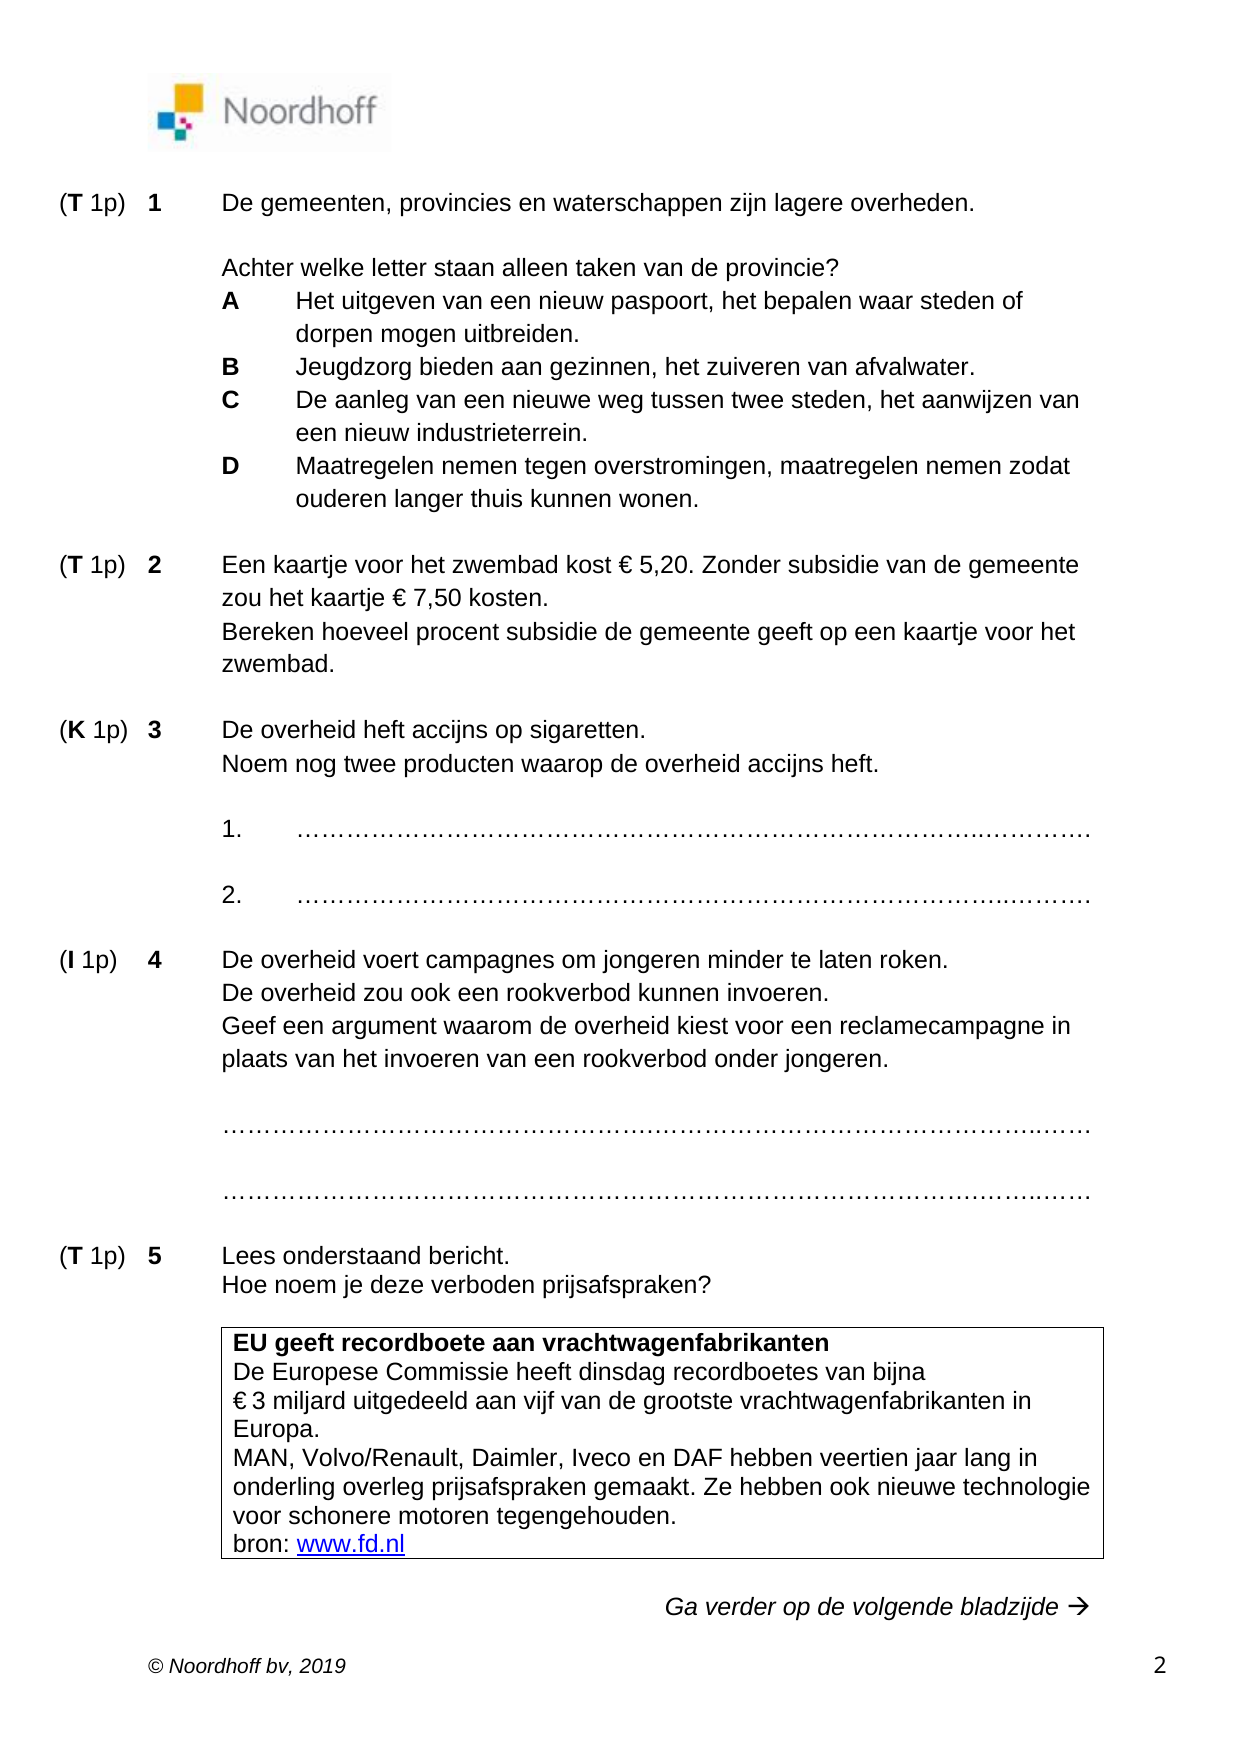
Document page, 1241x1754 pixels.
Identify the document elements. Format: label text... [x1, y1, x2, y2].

text Ga verder op de volgende bladzijde [148, 1592, 1093, 1620]
text (T 1p) 5 Lees onderstaand bericht. [59, 1241, 1093, 1270]
text De overheid zou ook een rookverbod kunnen invoeren. [148, 978, 1093, 1007]
text (I 1p) 4 De overheid voert campagnes om jongeren minder te laten roken. [59, 945, 1093, 974]
text A Het uitgeven van een nieuw paspoort, het bepalen waar steden of dorpen mogen uitbreiden. [148, 286, 1093, 348]
text 2. …………………………………………………………………………..………. [148, 880, 1093, 909]
text Geef een argument waarom de overheid kiest voor een reclamecampagne in plaats van het invoeren van een rookverbod onder jongeren. [148, 1011, 1093, 1073]
text Achter welke letter staan alleen taken van de provincie? [148, 253, 1093, 282]
text ……………………………………………………………………………….……..…… [148, 1176, 1093, 1204]
text Bereken hoeveel procent subsidie de gemeente geeft op een kaartje voor het zwembad. [148, 616, 1093, 678]
picture [147, 73, 392, 152]
text Hoe noem je deze verboden prijsafspraken? [148, 1270, 1093, 1298]
text C De aanleg van een nieuwe weg tussen twee steden, het aanwijzen van een nieuw industrieterrein. [148, 385, 1093, 447]
text (T 1p) 1 De gemeenten, provincies en waterschappen zijn lagere overheden. [59, 188, 1093, 217]
text D Maatregelen nemen tegen overstromingen, maatregelen nemen zodat ouderen langer thuis kunnen wonen. [148, 451, 1093, 513]
text (K 1p) 3 De overheid heft accijns op sigaretten. [59, 716, 1093, 744]
text 1. ………………………………………………………………………..…………. [148, 814, 1093, 843]
text (T 1p) 2 Een kaartje voor het zwembad kost € 5,20. Zonder subsidie van de gemeente [59, 550, 1093, 579]
text zou het kaartje € 7,50 kosten. [148, 583, 1093, 612]
text B Jeugdzorg bieden aan gezinnen, het zuiveren van afvalwater. [148, 352, 1093, 381]
text …………………………………………….………………………………………..…… [148, 1109, 1093, 1138]
text Noem nog twee producten waarop de overheid accijns heft. [148, 748, 1093, 777]
table_header EU geeft recordboete aan vrachtwagenfabrikanten De Europese Commissie heeft dinsdag recordboetes van bijna € 3 miljard uitgedeeld aan vijf van de grootste vrachtwagenfabrikanten in Europa. MAN, Volvo/Renault, Daimler, Iveco en DAF hebben veertien jaar lang in onderling overleg prijsafspraken gemaakt. Ze hebben ook nieuwe technologie voor schonere motoren tegengehouden. bron: www.fd.nl [222, 1328, 1103, 1558]
